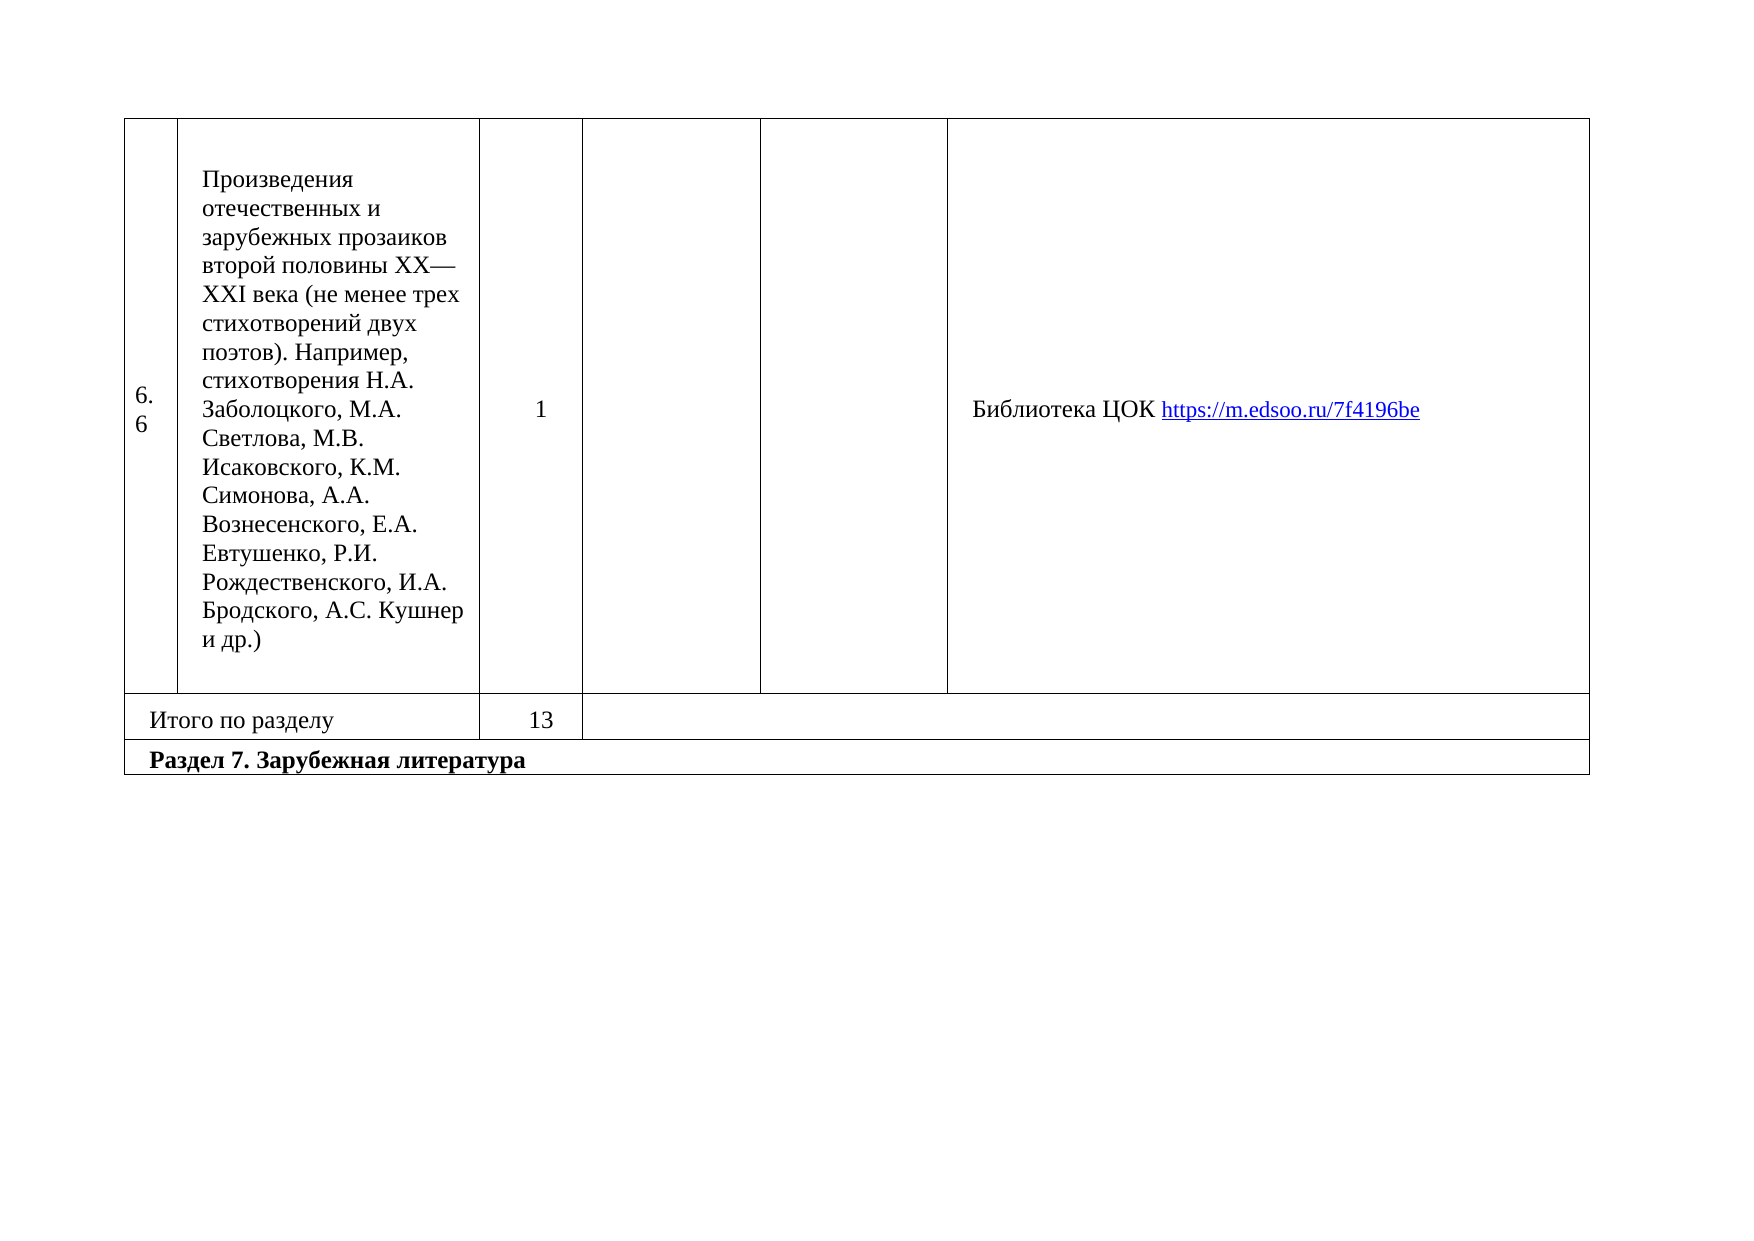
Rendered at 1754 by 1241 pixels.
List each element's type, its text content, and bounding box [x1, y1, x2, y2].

table_cell Раздел 7. Зарубежная литература [125, 740, 1589, 774]
table_cell 6.6 [125, 119, 177, 693]
table_cell 1 [480, 119, 582, 693]
table_cell [583, 119, 760, 693]
table_cell Итого по разделу [125, 694, 479, 739]
table_cell 13 [480, 694, 582, 739]
table_cell [761, 119, 947, 693]
table_cell Библиотека ЦОК https://m.edsoo.ru/7f4196be [948, 119, 1589, 693]
table_cell [583, 694, 1589, 739]
table_cell Произведения отечественных и зарубежных прозаиков второй половины XX—XXI века (не менее трех стихотворений двух поэтов). Например, стихотворения Н.А. Заболоцкого, М.А. Светлова, М.В. Исаковского, К.М. Симонова, А.А. Вознесенского, Е.А. Евтушенко, Р.И. Рождественского, И.А. Бродского, А.С. Кушнер и др.) [178, 119, 479, 693]
